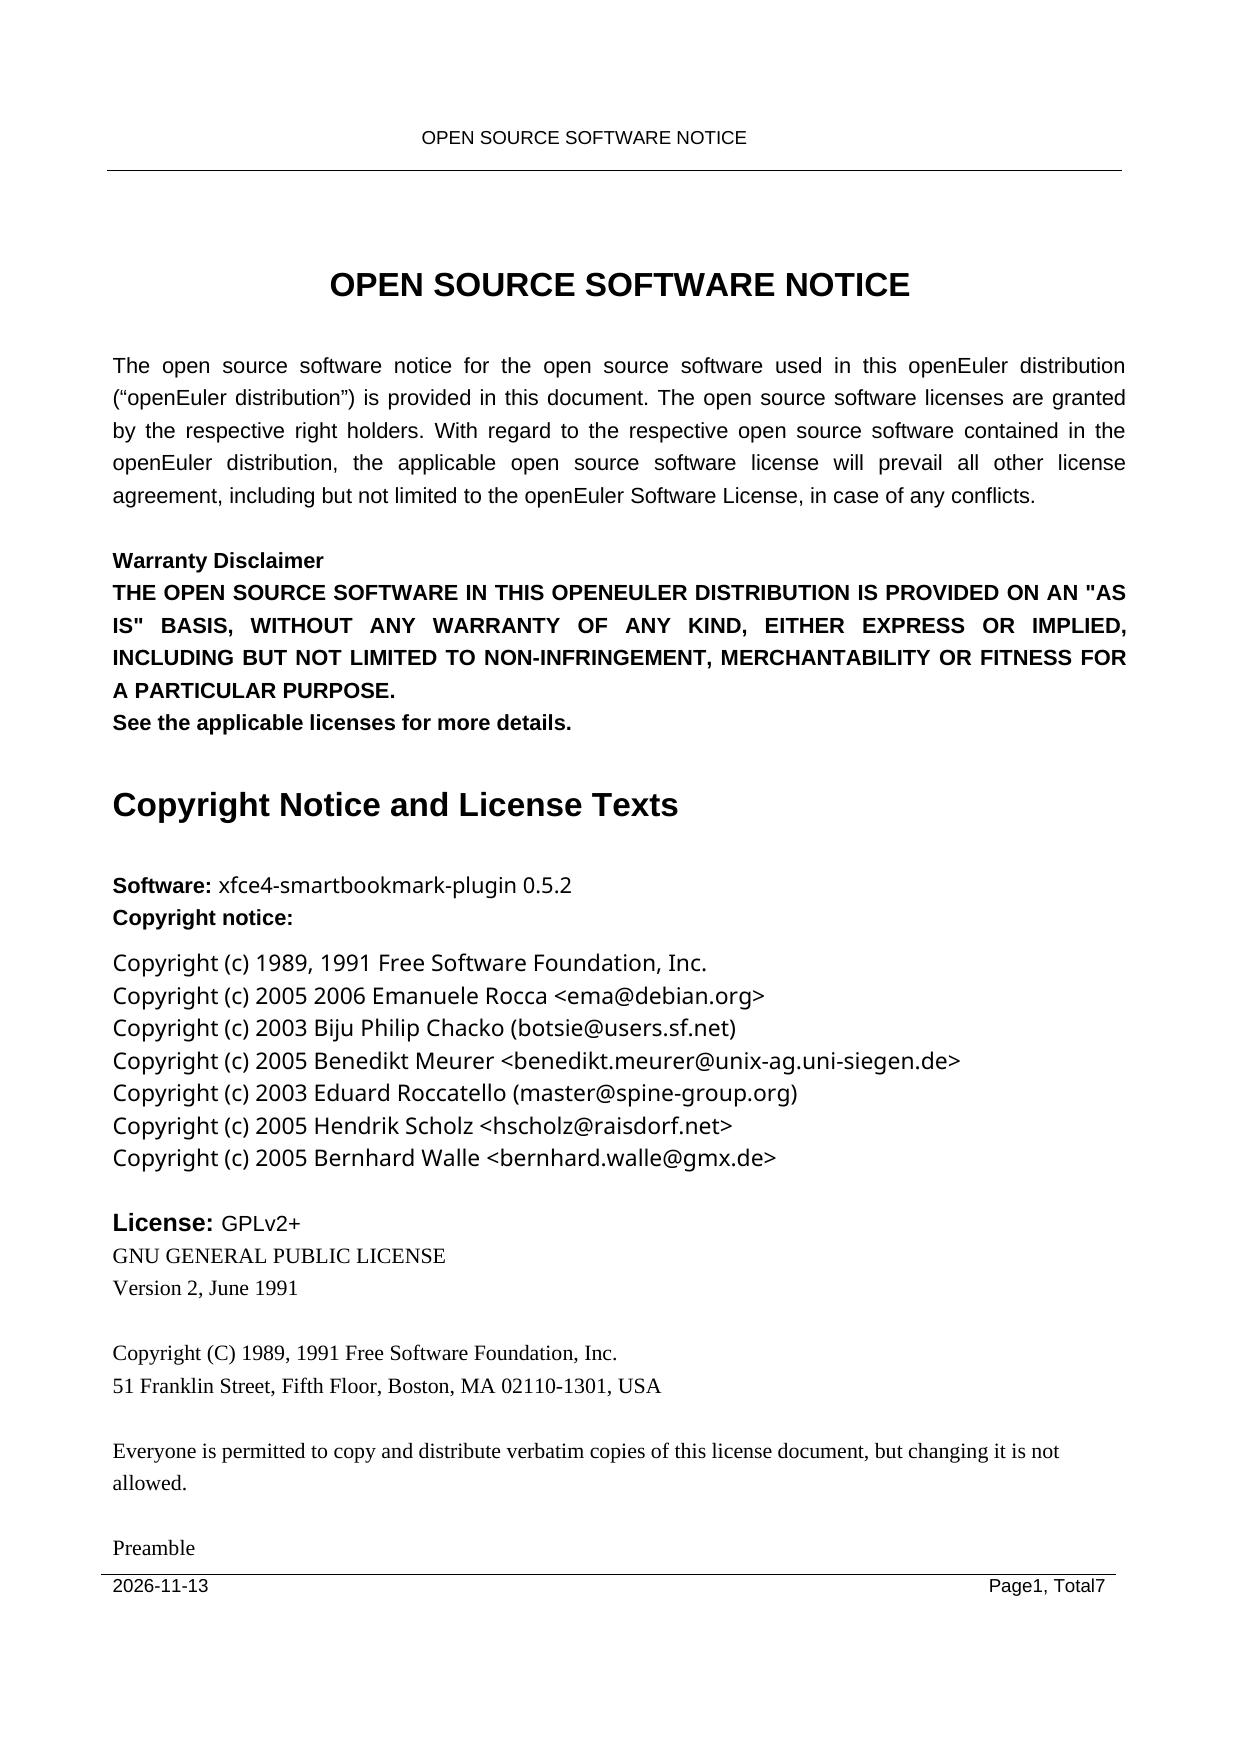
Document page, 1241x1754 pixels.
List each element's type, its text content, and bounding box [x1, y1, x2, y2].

text Copyright (c) 1989, 1991 Free Software Foundation, Inc. Copyright (c) 2005 2006 Emanuele Rocca <ema@debian.org> Copyright (c) 2003 Biju Philip Chacko (botsie@users.sf.net) Copyright (c) 2005 Benedikt Meurer <benedikt.meurer@unix-ag.uni-siegen.de> Copyright (c) 2003 Eduard Roccatello (master@spine-group.org) Copyright (c) 2005 Hendrik Scholz <hscholz@raisdorf.net> Copyright (c) 2005 Bernhard Walle <bernhard.walle@gmx.de> [112, 947, 1128, 1207]
title Software: xfce4-smartbookmark-plugin 0.5.2 [112, 869, 1128, 901]
text Copyright Notice and License Texts [112, 771, 1128, 836]
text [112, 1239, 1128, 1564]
text Copyright notice: [112, 901, 1128, 934]
text License: GPLv2+ [112, 1207, 1128, 1239]
text Warranty Disclaimer [112, 544, 1128, 576]
text The open source software notice for the open source software used in this openEuler distribution (“openEuler distribution”) is provided in this document. The open source software licenses are granted by the respective right holders. With regard to the respective open source software contained in the openEuler distribution, the applicable open source software license will prevail all other license agreement, including but not limited to the openEuler Software License, in case of any conflicts. [112, 349, 1128, 511]
text THE OPEN SOURCE SOFTWARE IN THIS OPENEULER DISTRIBUTION IS PROVIDED ON AN "AS IS" BASIS, WITHOUT ANY WARRANTY OF ANY KIND, EITHER EXPRESS OR IMPLIED, INCLUDING BUT NOT LIMITED TO NON-INFRINGEMENT, MERCHANTABILITY OR FITNESS FOR A PARTICULAR PURPOSE. See the applicable licenses for more details. [112, 576, 1128, 739]
text OPEN SOURCE SOFTWARE NOTICE [112, 251, 1128, 316]
